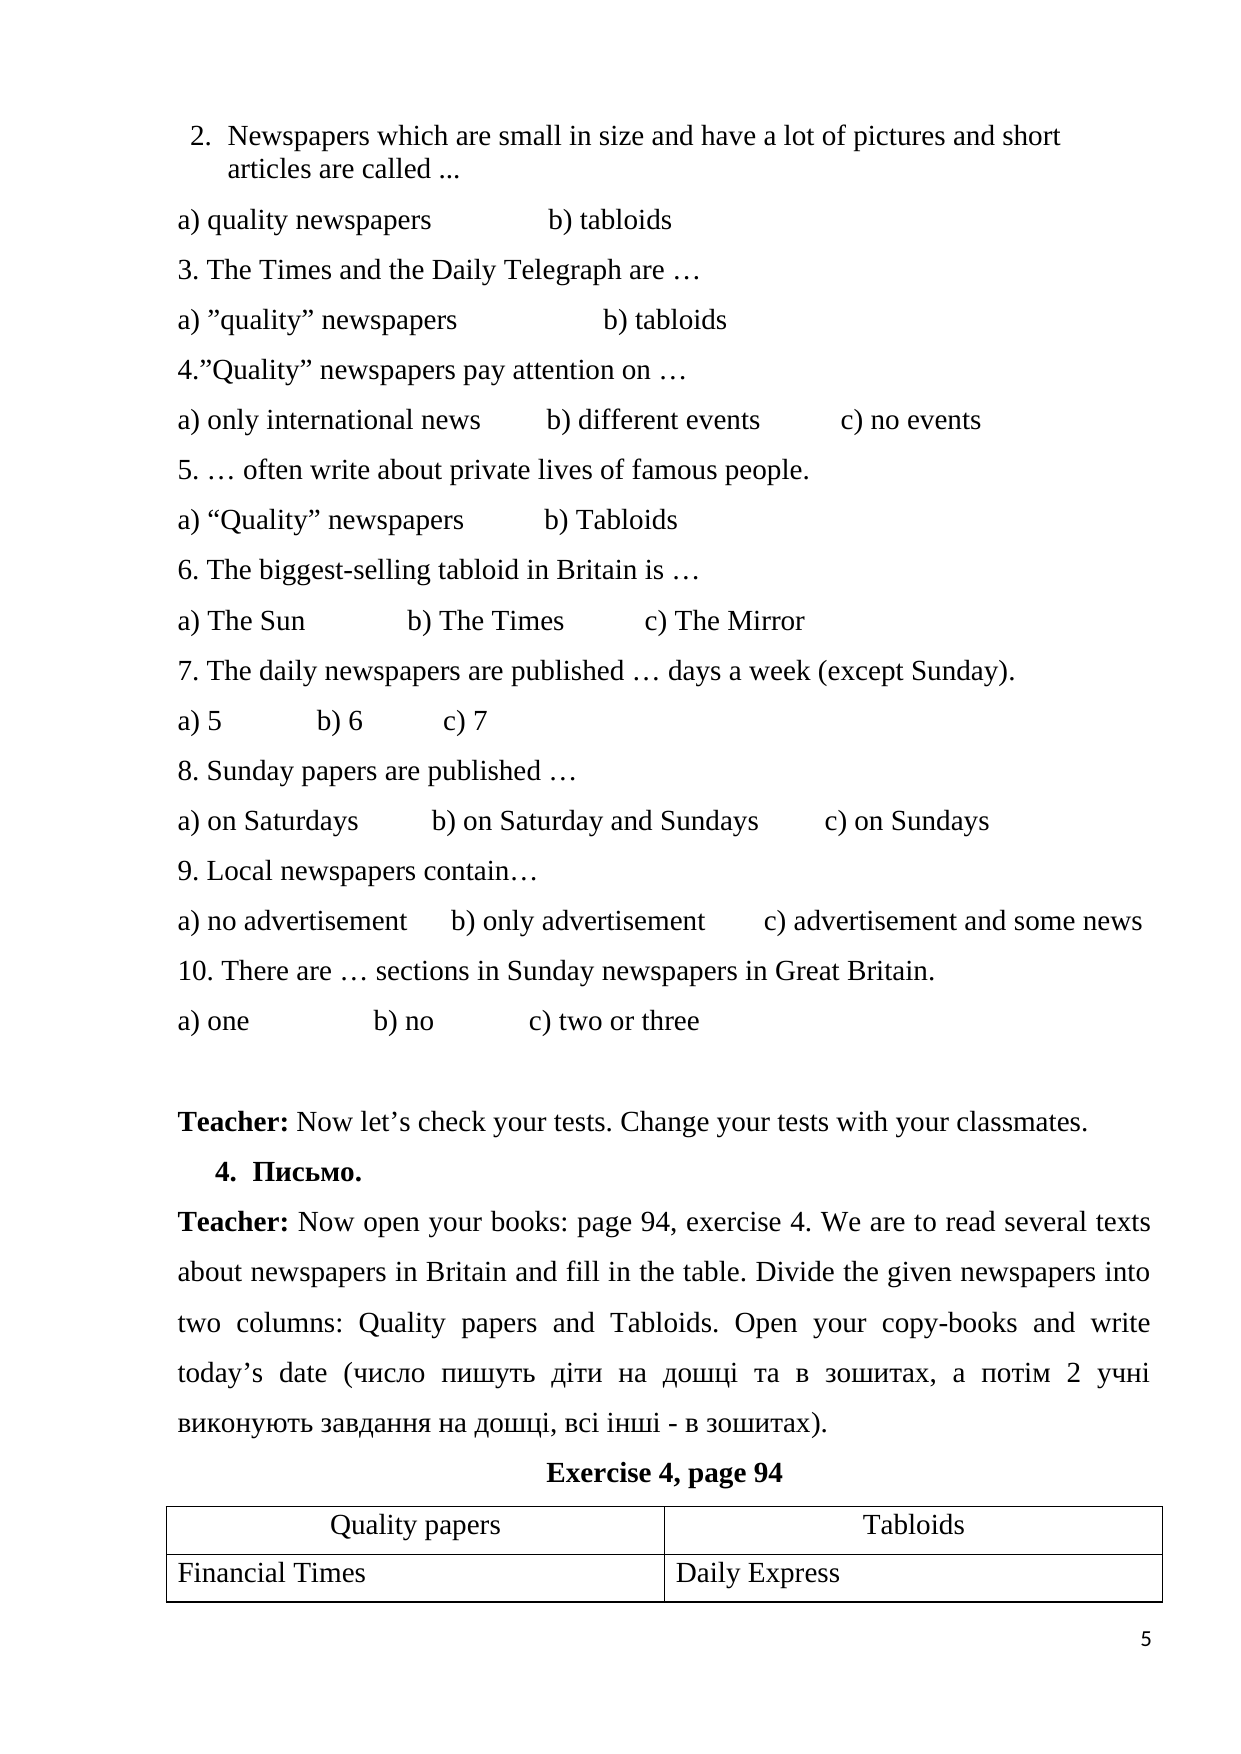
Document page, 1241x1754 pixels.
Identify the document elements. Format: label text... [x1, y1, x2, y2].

text a) no advertisement b) only advertisement c) advertisement and some news [177, 903, 1152, 937]
text 8. Sunday papers are published … [177, 753, 1152, 786]
table_cell Daily Express [665, 1555, 1162, 1601]
list Newspapers which are small in size and have a lot of pictures and short articles are called ... [190, 118, 1152, 185]
text a) one b) no c) two or three [177, 1003, 1152, 1037]
text 5. … often write about private lives of famous people. [177, 452, 1152, 486]
text a) The Sun b) The Times c) The Mirror [177, 603, 1152, 636]
text a) quality newspapers b) tabloids [177, 202, 1152, 235]
text 6. The biggest-selling tabloid in Britain is … [177, 552, 1152, 586]
text Exercise 4, page 94 [177, 1456, 1152, 1489]
text a) “Quality” newspapers b) Tabloids [177, 502, 1152, 536]
text 7. The daily newspapers are published … days a week (except Sunday). [177, 653, 1152, 686]
table_cell Financial Times [167, 1555, 664, 1601]
text 10. There are … sections in Sunday newspapers in Great Britain. [177, 953, 1152, 987]
text a) ”quality” newspapers b) tabloids [177, 302, 1152, 336]
text a) on Saturdays b) on Saturday and Sundays c) on Sundays [177, 803, 1152, 837]
text Teacher: Now open your books: page 94, exercise 4. We are to read several texts about newspapers in Britain and fill in the table. Divide the given newspapers into two columns: Quality papers and Tabloids. Open your copy-books and write today’s date (число пишуть діти на дошці та в зошитах, а потім 2 учні виконують завдання на дошці, всі інші - в зошитах). [177, 1204, 1152, 1439]
text a) only international news b) different events c) no events [177, 402, 1152, 436]
table_header Quality papers [167, 1507, 664, 1554]
text a) 5 b) 6 c) 7 [177, 703, 1152, 736]
text 9. Local newspapers contain… [177, 853, 1152, 887]
text Teacher: Now let’s check your tests. Change your tests with your classmates. [177, 1104, 1152, 1137]
list Письмо. [215, 1154, 1152, 1187]
table_header Tabloids [665, 1507, 1162, 1554]
text 3. The Times and the Daily Telegraph are … [177, 252, 1152, 285]
text 4.”Quality” newspapers pay attention on … [177, 352, 1152, 386]
